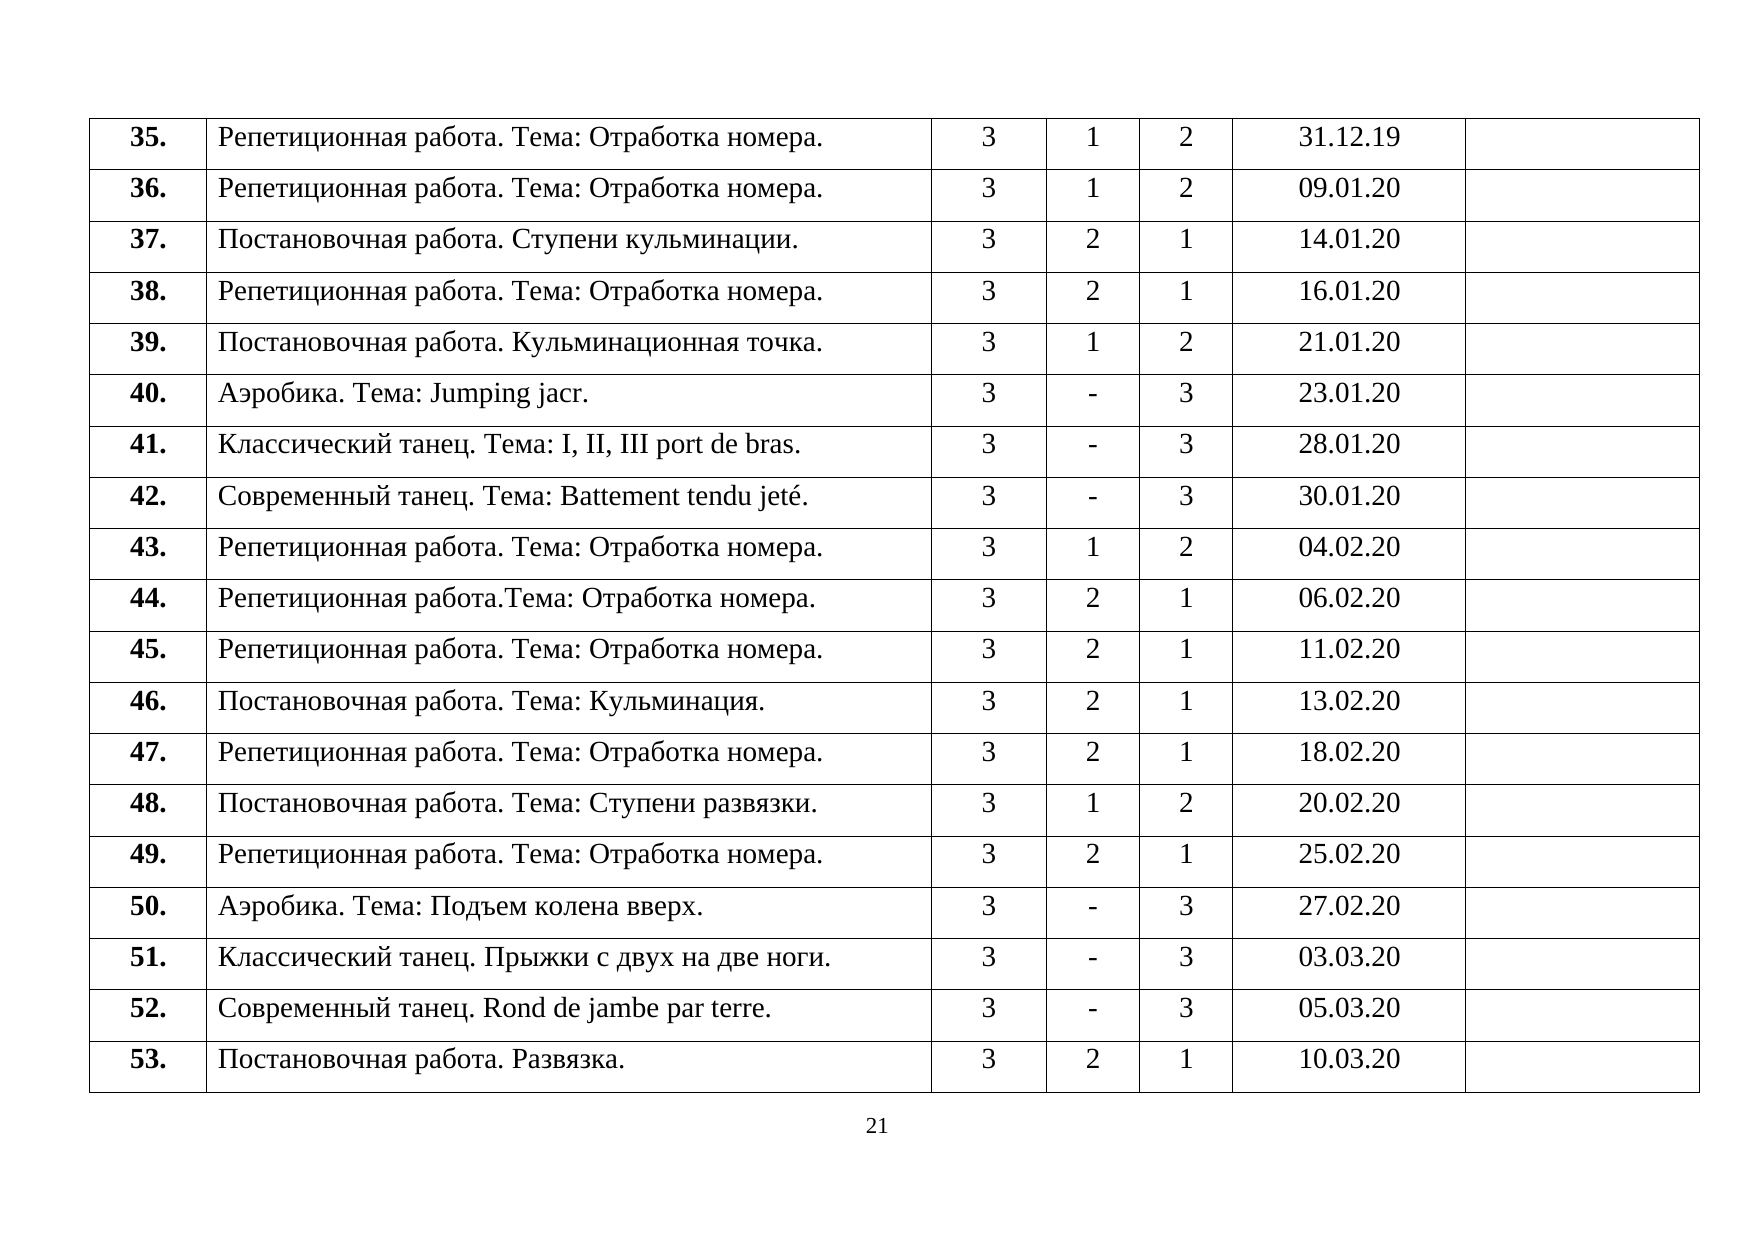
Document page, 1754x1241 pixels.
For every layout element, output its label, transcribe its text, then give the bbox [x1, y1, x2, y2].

table_cell 36. [90, 170, 206, 221]
table_cell 3 [932, 222, 1046, 272]
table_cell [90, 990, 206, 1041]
table_cell 3 [1140, 375, 1232, 426]
table_cell 1 [1140, 222, 1232, 272]
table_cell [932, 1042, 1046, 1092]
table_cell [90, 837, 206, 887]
table_cell 41. [90, 427, 206, 477]
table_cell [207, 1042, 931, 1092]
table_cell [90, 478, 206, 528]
table_cell 3 [932, 273, 1046, 323]
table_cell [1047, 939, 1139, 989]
table_cell 1 [1140, 273, 1232, 323]
table_cell 1 [1047, 119, 1139, 169]
table_cell 35. [90, 119, 206, 169]
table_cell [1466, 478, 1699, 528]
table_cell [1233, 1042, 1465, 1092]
table_cell 37. [90, 222, 206, 272]
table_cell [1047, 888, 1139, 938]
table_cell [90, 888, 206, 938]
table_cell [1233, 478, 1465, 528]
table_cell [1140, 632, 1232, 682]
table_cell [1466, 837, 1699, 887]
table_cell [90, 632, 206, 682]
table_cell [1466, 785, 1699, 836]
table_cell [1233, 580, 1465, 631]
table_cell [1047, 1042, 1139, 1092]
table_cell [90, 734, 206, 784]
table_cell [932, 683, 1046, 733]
table_cell [1466, 170, 1699, 221]
table_cell - [1047, 375, 1139, 426]
table_cell 2 [1140, 119, 1232, 169]
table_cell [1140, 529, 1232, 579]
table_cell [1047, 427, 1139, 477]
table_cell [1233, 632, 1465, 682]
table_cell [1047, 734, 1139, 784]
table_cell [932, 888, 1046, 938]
table_cell 09.01.20 [1233, 170, 1465, 221]
table_cell 31.12.19 [1233, 119, 1465, 169]
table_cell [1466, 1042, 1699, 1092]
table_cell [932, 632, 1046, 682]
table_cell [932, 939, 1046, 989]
table_cell Репетиционная работа. Тема: Отработка номера. [207, 273, 931, 323]
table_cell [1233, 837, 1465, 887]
table_cell Репетиционная работа. Тема: Отработка номера. [207, 170, 931, 221]
table_cell Аэробика. Тема: Jumping jacr. [207, 375, 931, 426]
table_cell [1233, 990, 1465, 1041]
table_cell 3 [932, 119, 1046, 169]
table_cell 23.01.20 [1233, 375, 1465, 426]
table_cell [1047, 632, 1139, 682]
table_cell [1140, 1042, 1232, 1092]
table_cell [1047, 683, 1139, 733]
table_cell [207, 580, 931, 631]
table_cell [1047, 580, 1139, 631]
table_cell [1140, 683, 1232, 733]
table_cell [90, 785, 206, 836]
table_cell [1466, 375, 1699, 426]
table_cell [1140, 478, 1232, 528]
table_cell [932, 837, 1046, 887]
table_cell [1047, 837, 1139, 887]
table_cell Постановочная работа. Ступени кульминации. [207, 222, 931, 272]
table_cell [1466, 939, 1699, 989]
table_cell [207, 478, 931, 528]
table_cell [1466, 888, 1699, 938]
table_cell 39. [90, 324, 206, 374]
table_cell [1466, 222, 1699, 272]
table_cell [1466, 324, 1699, 374]
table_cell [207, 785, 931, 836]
table_cell 1 [1047, 324, 1139, 374]
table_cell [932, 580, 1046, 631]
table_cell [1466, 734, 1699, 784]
table_cell [1466, 119, 1699, 169]
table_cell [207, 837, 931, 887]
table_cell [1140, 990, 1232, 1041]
table_cell 21.01.20 [1233, 324, 1465, 374]
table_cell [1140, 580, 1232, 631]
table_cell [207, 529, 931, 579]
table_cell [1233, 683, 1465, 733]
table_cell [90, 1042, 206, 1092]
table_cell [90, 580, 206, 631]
table_cell Классический танец. Тема: I, II, III port de bras. [207, 427, 931, 477]
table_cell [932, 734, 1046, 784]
table_cell 16.01.20 [1233, 273, 1465, 323]
table_cell 14.01.20 [1233, 222, 1465, 272]
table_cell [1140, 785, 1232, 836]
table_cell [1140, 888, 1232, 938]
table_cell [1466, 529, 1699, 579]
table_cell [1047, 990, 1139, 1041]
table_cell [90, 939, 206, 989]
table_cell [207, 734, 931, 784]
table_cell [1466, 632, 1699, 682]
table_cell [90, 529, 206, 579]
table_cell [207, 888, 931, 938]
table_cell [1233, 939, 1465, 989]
table_cell 40. [90, 375, 206, 426]
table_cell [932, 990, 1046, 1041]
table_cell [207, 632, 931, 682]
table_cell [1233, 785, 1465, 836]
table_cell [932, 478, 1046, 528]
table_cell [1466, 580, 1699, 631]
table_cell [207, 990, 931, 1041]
table_cell 2 [1140, 324, 1232, 374]
table_cell 38. [90, 273, 206, 323]
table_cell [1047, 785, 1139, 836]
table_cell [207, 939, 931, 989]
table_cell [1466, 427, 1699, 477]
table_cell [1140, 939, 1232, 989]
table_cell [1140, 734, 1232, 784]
table_cell 3 [932, 170, 1046, 221]
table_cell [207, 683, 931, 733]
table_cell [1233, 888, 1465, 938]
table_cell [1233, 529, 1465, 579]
table_cell Репетиционная работа. Тема: Отработка номера. [207, 119, 931, 169]
table_cell [1466, 273, 1699, 323]
table_cell Постановочная работа. Кульминационная точка. [207, 324, 931, 374]
table_cell 3 [932, 324, 1046, 374]
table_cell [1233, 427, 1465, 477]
table_cell 2 [1047, 222, 1139, 272]
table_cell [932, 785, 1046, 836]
table_cell 3 [932, 427, 1046, 477]
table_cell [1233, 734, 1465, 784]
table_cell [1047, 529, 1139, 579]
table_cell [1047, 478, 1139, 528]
table_cell 2 [1140, 170, 1232, 221]
table_cell 1 [1047, 170, 1139, 221]
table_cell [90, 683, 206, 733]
table_cell 3 [932, 375, 1046, 426]
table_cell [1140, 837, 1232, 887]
table_cell 2 [1047, 273, 1139, 323]
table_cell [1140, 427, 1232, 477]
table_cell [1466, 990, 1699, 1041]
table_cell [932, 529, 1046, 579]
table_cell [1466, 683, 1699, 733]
